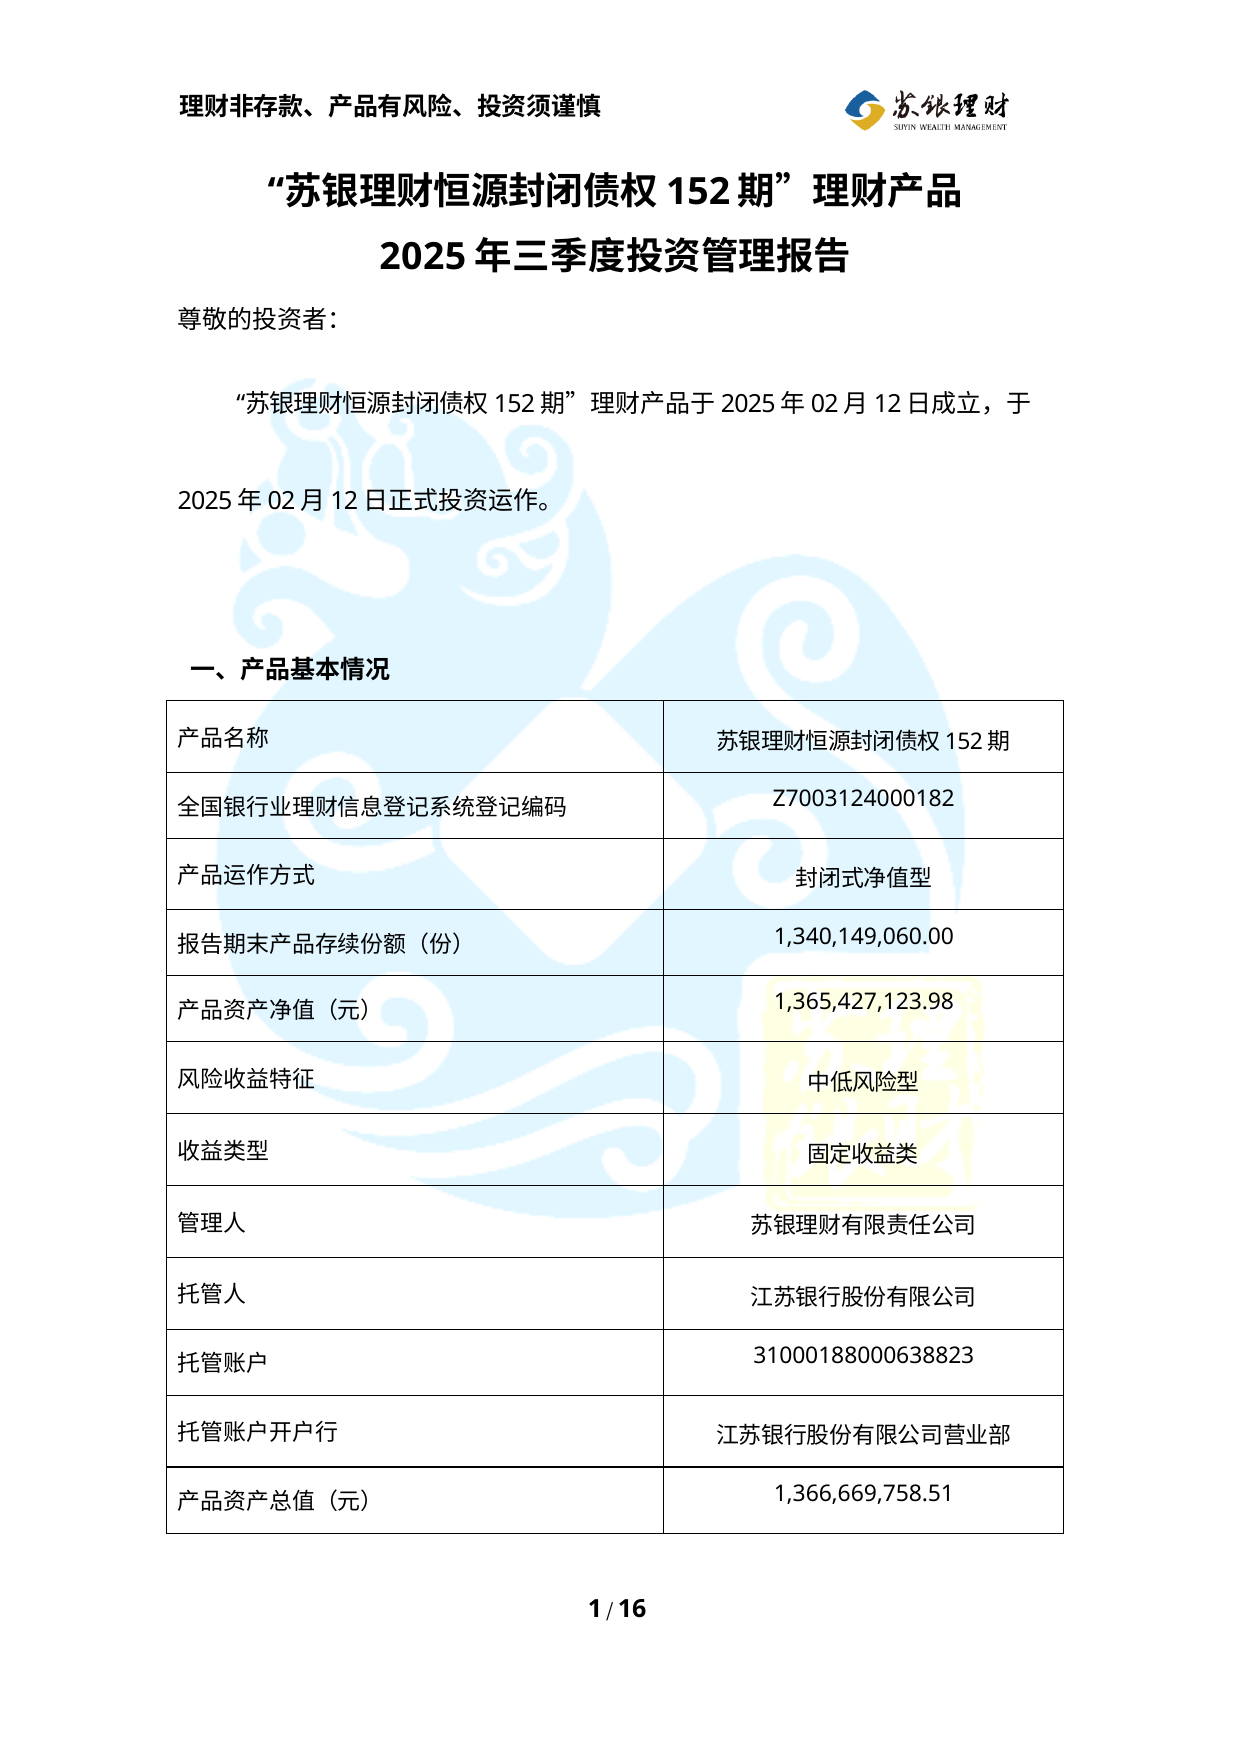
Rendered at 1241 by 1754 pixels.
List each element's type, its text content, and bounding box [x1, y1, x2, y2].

table_cell 31000188000638823 [664, 1330, 1063, 1394]
table_cell 中低风险型 [664, 1042, 1063, 1113]
table_cell 固定收益类 [664, 1114, 1063, 1185]
table_cell 苏银理财有限责任公司 [664, 1186, 1063, 1257]
table_cell 产品运作方式 [167, 839, 663, 909]
table_cell 托管账户开户行 [167, 1396, 663, 1466]
table_cell 报告期末产品存续份额（份） [167, 910, 663, 975]
table_header 产品名称 [167, 701, 663, 772]
text 尊敬的投资者： [177, 286, 1053, 351]
table_cell 1,340,149,060.00 [664, 910, 1063, 975]
table_cell 产品资产净值（元） [167, 976, 663, 1041]
table_cell 全国银行业理财信息登记系统登记编码 [167, 773, 663, 838]
table_cell Z7003124000182 [664, 773, 1063, 838]
table_cell 产品资产总值（元） [167, 1468, 663, 1532]
table_cell 管理人 [167, 1186, 663, 1257]
table_cell 1,366,669,758.51 [664, 1468, 1063, 1532]
table_header 苏银理财恒源封闭债权152期 [664, 701, 1063, 772]
table_cell 封闭式净值型 [664, 839, 1063, 909]
picture [820, 72, 1039, 143]
table_cell 风险收益特征 [167, 1042, 663, 1113]
table_cell 1,365,427,123.98 [664, 976, 1063, 1041]
table_cell 收益类型 [167, 1114, 663, 1185]
subtitle 一、产品基本情况 [190, 635, 1053, 700]
table_cell 江苏银行股份有限公司营业部 [664, 1396, 1063, 1466]
table_cell 托管账户 [167, 1330, 663, 1394]
table_cell 托管人 [167, 1258, 663, 1328]
table_cell 江苏银行股份有限公司 [664, 1258, 1063, 1328]
text “苏银理财恒源封闭债权152期”理财产品于 2025年02月12日成立，于2025年02月12日正式投资运作。 [177, 369, 1053, 531]
text 2025年三季度投资管理报告 [177, 221, 1053, 286]
text “苏银理财恒源封闭债权152期”理财产品 [177, 156, 1053, 221]
